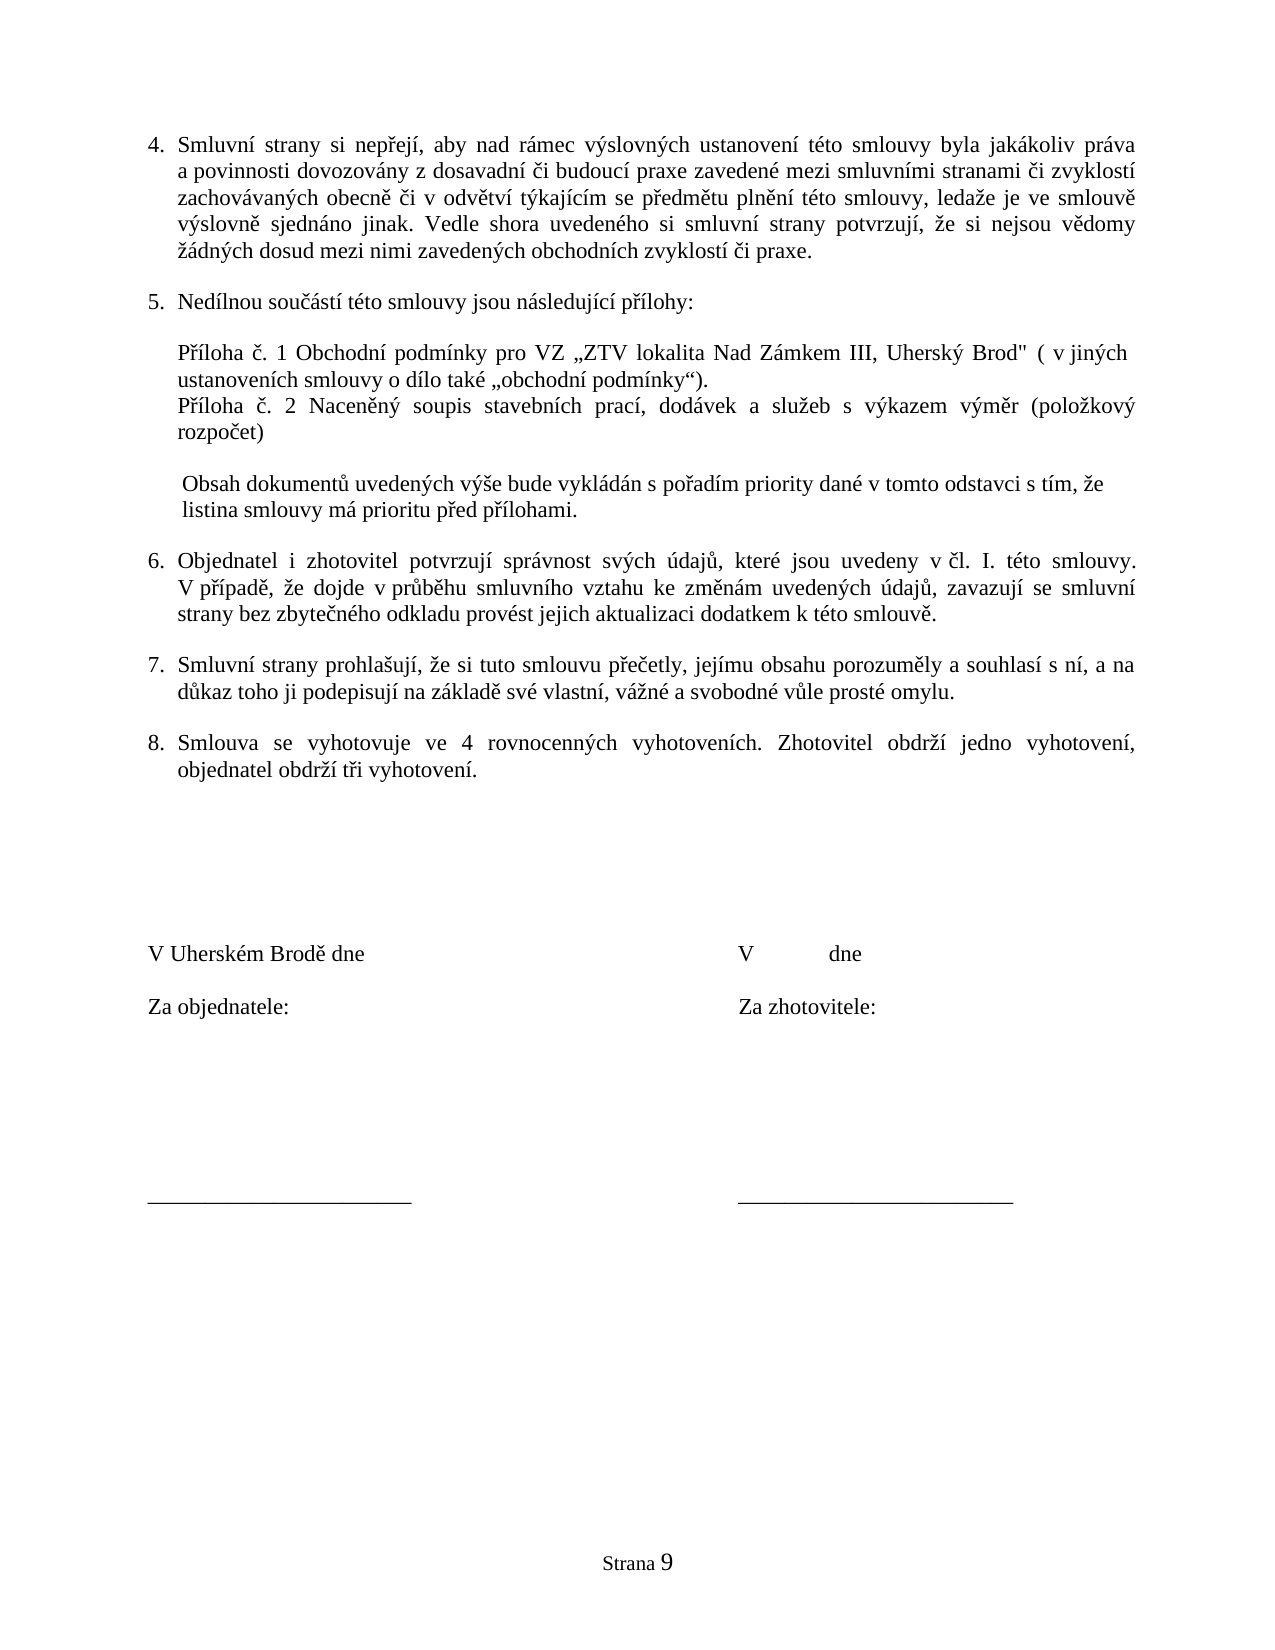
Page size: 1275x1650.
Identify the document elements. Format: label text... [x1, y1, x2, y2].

list Smluvní strany si nepřejí, aby nad rámec výslovných ustanovení této smlouvy byla jakákoliv práva a povinnosti dovozovány z dosavadní či budoucí praxe zavedené mezi smluvními stranami či zvyklostí zachovávaných obecně či v odvětví týkajícím se předmětu plnění této smlouvy, ledaže je ve smlouvě výslovně sjednáno jinak. Vedle shora uvedeného si smluvní strany potvrzují, že si nejsou vědomy žádných dosud mezi nimi zavedených obchodních zvyklostí či praxe. [148, 131, 1137, 263]
list Smlouva se vyhotovuje ve 4 rovnocenných vyhotoveních. Zhotovitel obdrží jedno vyhotovení, objednatel obdrží tři vyhotovení. [148, 729, 1137, 782]
text V Uherském Brodě dne V dne [148, 940, 1137, 966]
list Nedílnou součástí této smlouvy jsou následující přílohy: [148, 288, 1127, 314]
list Smluvní strany prohlašují, že si tuto smlouvu přečetly, jejímu obsahu porozuměly a souhlasí s ní, a na důkaz toho ji podepisují na základě své vlastní, vážné a svobodné vůle prosté omylu. [148, 652, 1137, 704]
list Objednatel i zhotovitel potvrzují správnost svých údajů, které jsou uvedeny v čl. I. této smlouvy. V případě, že dojde v průběhu smluvního vztahu ke změnám uvedených údajů, zavazují se smluvní strany bez zbytečného odkladu provést jejich aktualizaci dodatkem k této smlouvě. [148, 547, 1137, 627]
text listina smlouvy má prioritu před přílohami. [148, 496, 1127, 522]
text Příloha č. 2 Naceněný soupis stavebních prací, dodávek a služeb s výkazem výměr (položkový rozpočet) [177, 392, 1137, 445]
text Za objednatele: Za zhotovitele: [148, 993, 1137, 1019]
text Obsah dokumentů uvedených výše bude vykládán s pořadím priority dané v tomto odstavci s tím, že [148, 470, 1127, 496]
text _______________________ ________________________ [148, 1180, 1137, 1206]
text Příloha č. 1 Obchodní podmínky pro VZ „ZTV lokalita Nad Zámkem III, Uherský Brod" ( v jiných ustanoveních smlouvy o dílo také „obchodní podmínky“). [177, 339, 1127, 392]
